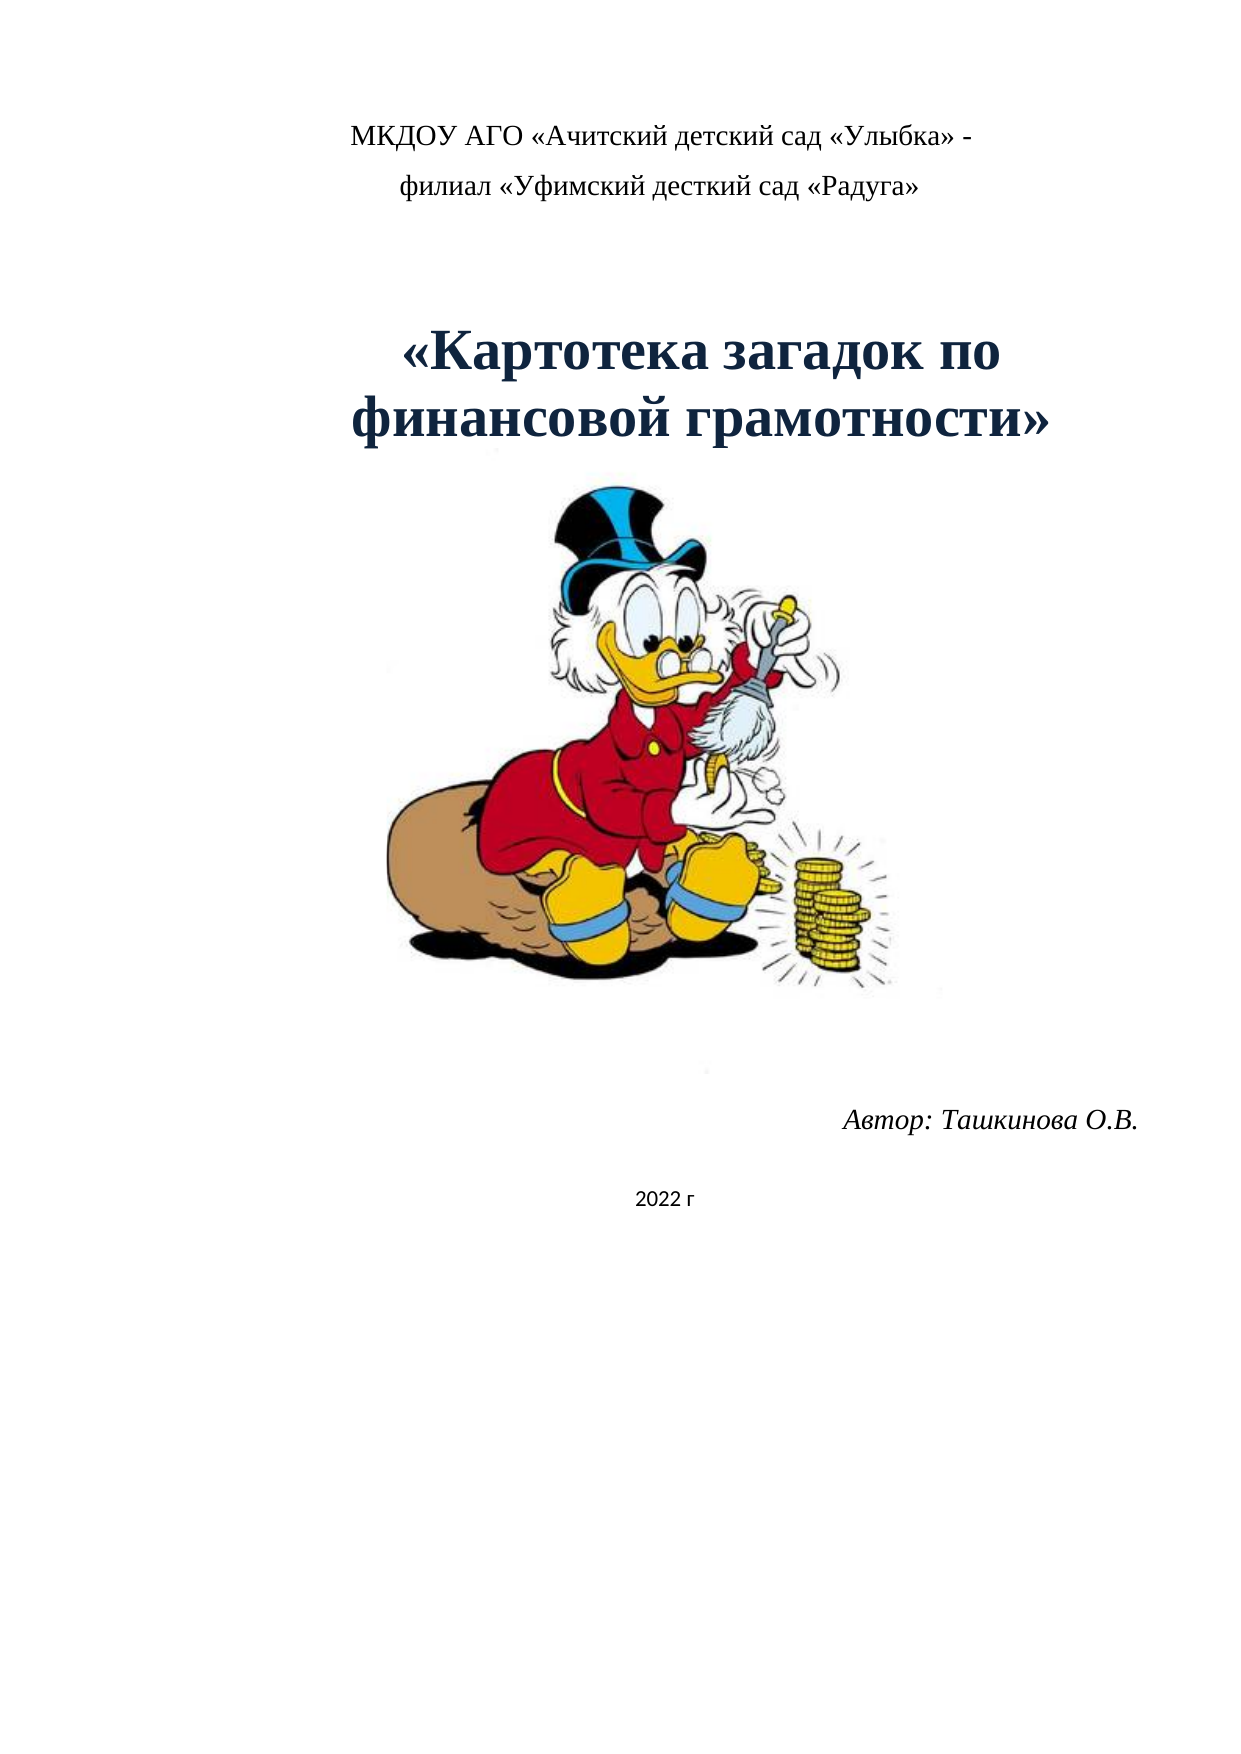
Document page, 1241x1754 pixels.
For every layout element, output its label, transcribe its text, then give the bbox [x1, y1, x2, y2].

text 2022 г [177, 1184, 1152, 1212]
text Автор: Ташкинова О.В. [177, 1102, 1141, 1136]
text МКДОУ АГО «Ачитский детский сад «Улыбка» - [177, 118, 1145, 152]
text филиал «Уфимский десткий сад «Радуга» [177, 168, 1142, 202]
picture [386, 448, 943, 1074]
text «Картотека загадок по финансовой грамотности» [310, 314, 1092, 449]
